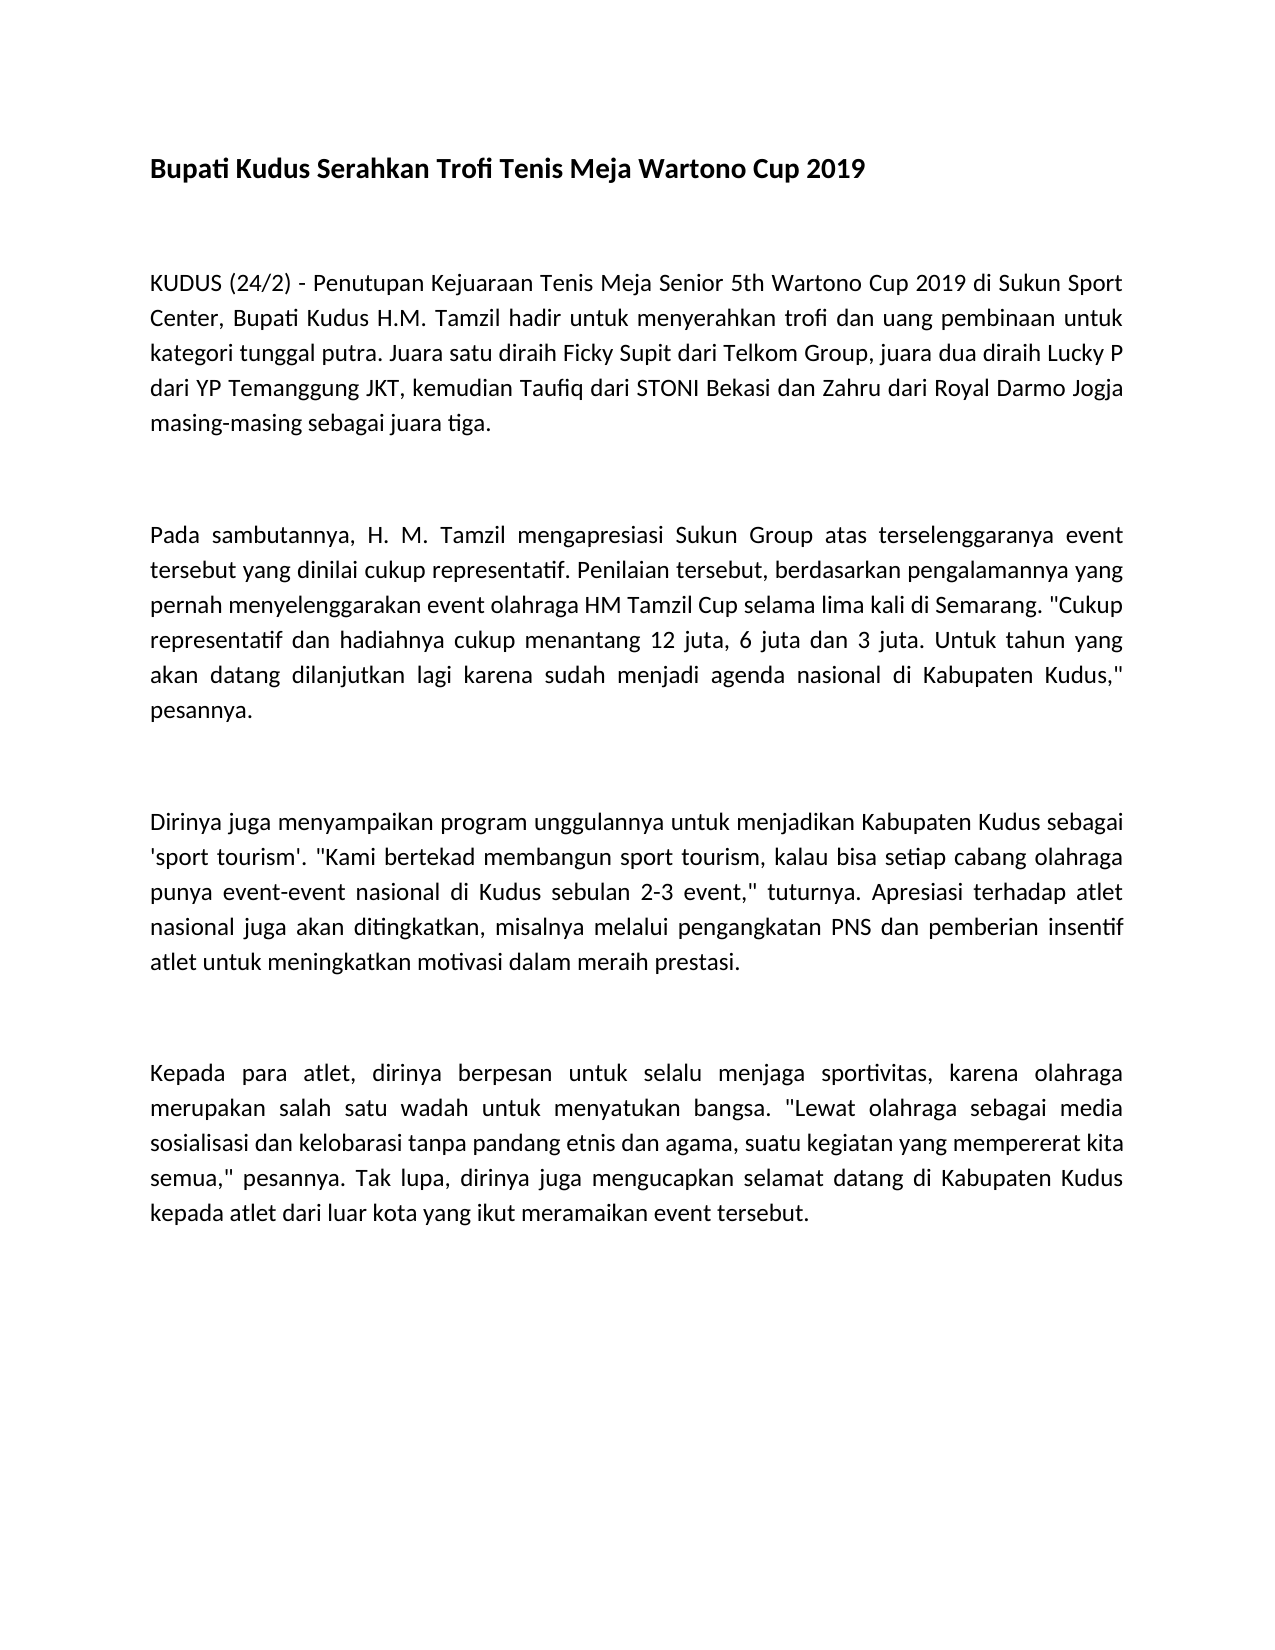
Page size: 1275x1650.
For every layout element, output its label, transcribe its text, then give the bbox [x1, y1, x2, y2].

text KUDUS (24/2) - Penutupan Kejuaraan Tenis Meja Senior 5th Wartono Cup 2019 di Sukun Sport Center, Bupati Kudus H.M. Tamzil hadir untuk menyerahkan trofi dan uang pembinaan untuk kategori tunggal putra. Juara satu diraih Ficky Supit dari Telkom Group, juara dua diraih Lucky P dari YP Temanggung JKT, kemudian Taufiq dari STONI Bekasi dan Zahru dari Royal Darmo Jogja masing-masing sebagai juara tiga. [150, 268, 1125, 438]
text Pada sambutannya, H. M. Tamzil mengapresiasi Sukun Group atas terselenggaranya event tersebut yang dinilai cukup representatif. Penilaian tersebut, berdasarkan pengalamannya yang pernah menyelenggarakan event olahraga HM Tamzil Cup selama lima kali di Semarang. "Cukup representatif dan hadiahnya cukup menantang 12 juta, 6 juta dan 3 juta. Untuk tahun yang akan datang dilanjutkan lagi karena sudah menjadi agenda nasional di Kabupaten Kudus," pesannya. [150, 519, 1125, 725]
text Dirinya juga menyampaikan program unggulannya untuk menjadikan Kabupaten Kudus sebagai 'sport tourism'. "Kami bertekad membangun sport tourism, kalau bisa setiap cabang olahraga punya event-event nasional di Kudus sebulan 2-3 event," tuturnya. Apresiasi terhadap atlet nasional juga akan ditingkatkan, misalnya melalui pengangkatan PNS dan pemberian insentif atlet untuk meningkatkan motivasi dalam meraih prestasi. [150, 806, 1125, 976]
text Bupati Kudus Serahkan Trofi Tenis Meja Wartono Cup 2019 [150, 150, 1125, 186]
text Kepada para atlet, dirinya berpesan untuk selalu menjaga sportivitas, karena olahraga merupakan salah satu wadah untuk menyatukan bangsa. "Lewat olahraga sebagai media sosialisasi dan kelobarasi tanpa pandang etnis dan agama, suatu kegiatan yang mempererat kita semua," pesannya. Tak lupa, dirinya juga mengucapkan selamat datang di Kabupaten Kudus kepada atlet dari luar kota yang ikut meramaikan event tersebut. [150, 1058, 1125, 1228]
